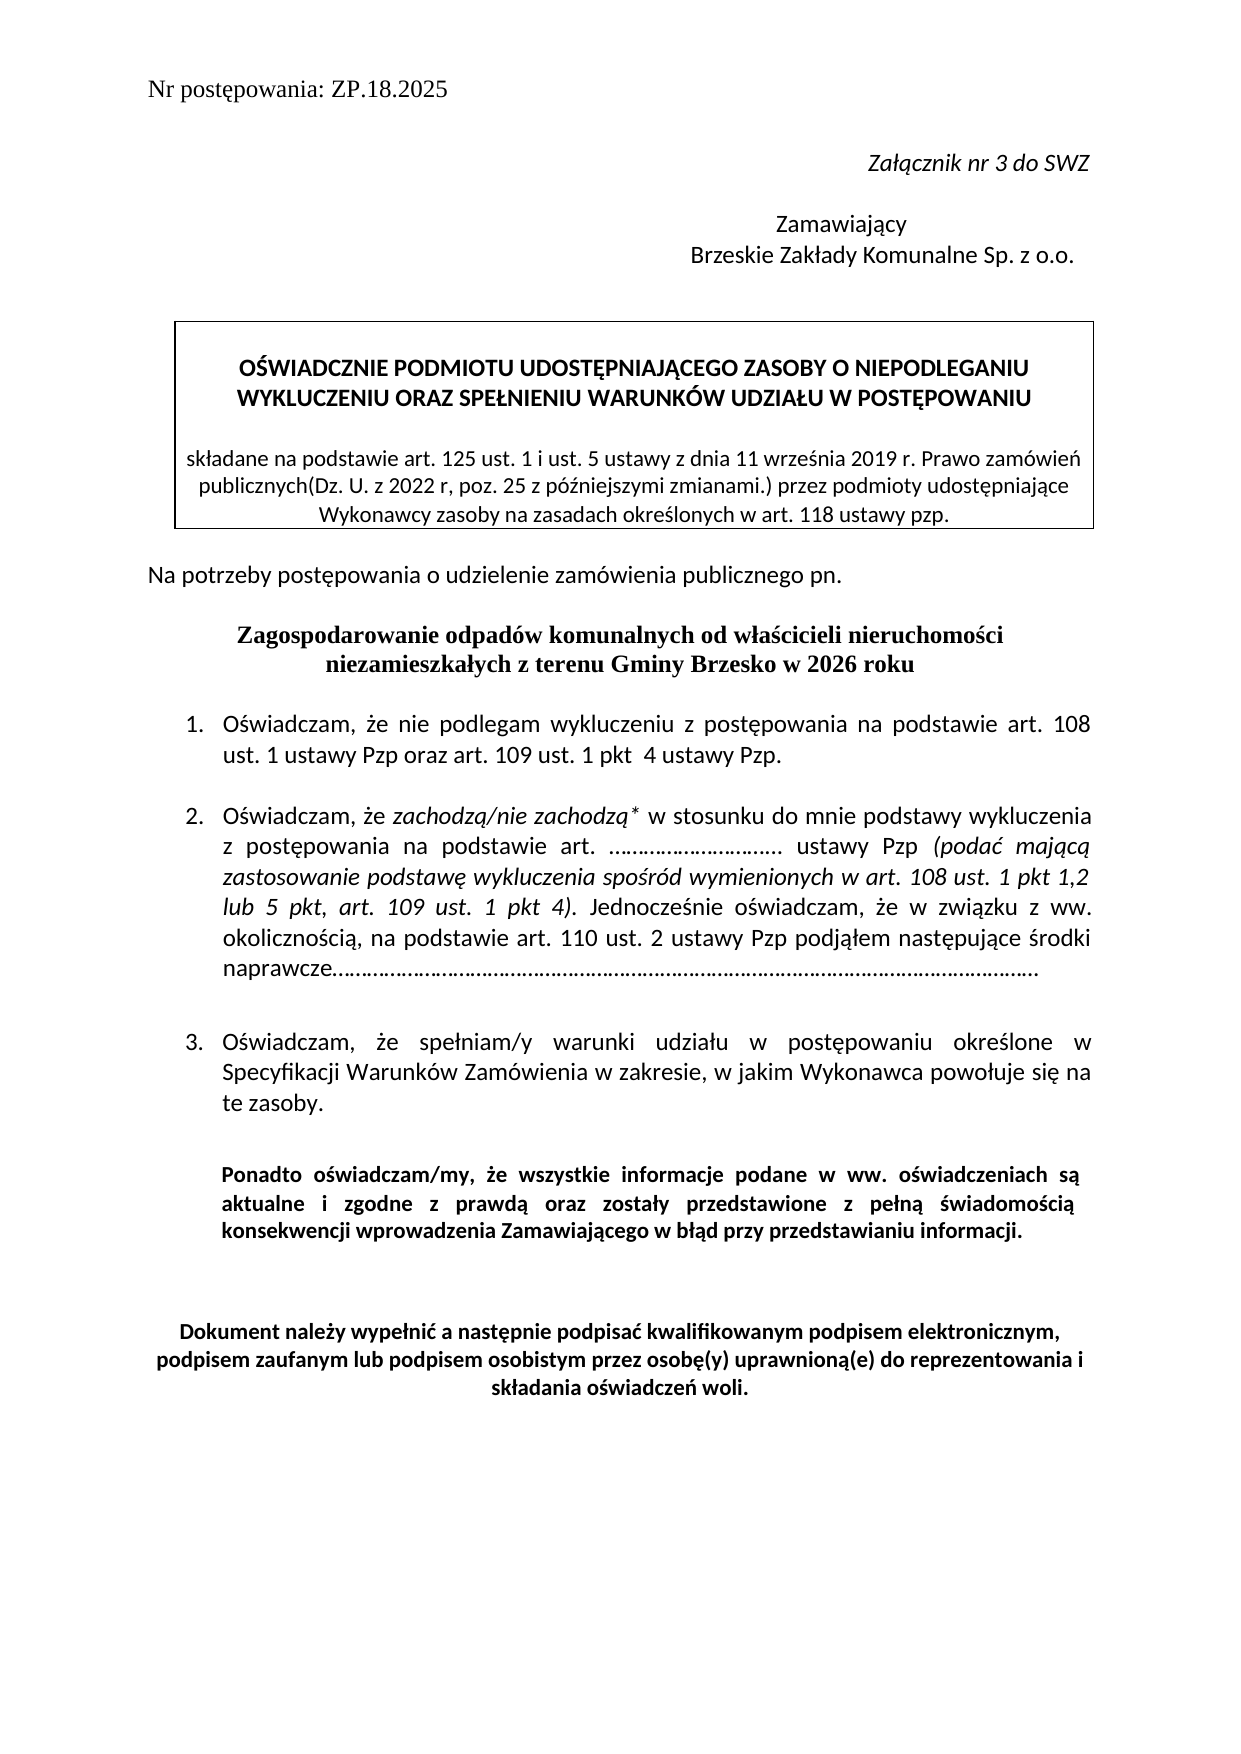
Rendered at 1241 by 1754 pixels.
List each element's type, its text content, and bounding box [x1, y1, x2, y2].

text Zagospodarowanie odpadów komunalnych od właścicieli nieruchomości niezamieszkałych z terenu Gminy Brzesko w 2026 roku [148, 620, 1093, 678]
list Oświadczam, że zachodzą/nie zachodzą* w stosunku do mnie podstawy wykluczenia z postępowania na podstawie art. ………………………... ustawy Pzp (podać mającą zastosowanie podstawę wykluczenia spośród wymienionych w art. 108 ust. 1 pkt 1,2 lub 5 pkt, art. 109 ust. 1 pkt 4). Jednocześnie oświadczam, że w związku z ww. okolicznością, na podstawie art. 110 ust. 2 ustawy Pzp podjąłem następujące środki naprawcze…………………………………………………………………………………………………………… [185, 800, 1093, 1013]
list Oświadczam, że nie podlegam wykluczeniu z postępowania na podstawie art. 108 ust. 1 ustawy Pzp oraz art. 109 ust. 1 pkt 4 ustawy Pzp. [185, 708, 1093, 769]
table_header OŚWIADCZNIE PODMIOTU UDOSTĘPNIAJĄCEGO ZASOBY O NIEPODLEGANIU WYKLUCZENIU ORAZ SPEŁNIENIU WARUNKÓW UDZIAŁU W POSTĘPOWANIU składane na podstawie art. 125 ust. 1 i ust. 5 ustawy z dnia 11 września 2019 r. Prawo zamówień publicznych(Dz. U. z 2022 r, poz. 25 z późniejszymi zmianami.) przez podmioty udostępniające Wykonawcy zasoby na zasadach określonych w art. 118 ustawy pzp. [176, 322, 1093, 528]
text Ponadto oświadczam/my, że wszystkie informacje podane w ww. oświadczeniach są aktualne i zgodne z prawdą oraz zostały przedstawione z pełną świadomością konsekwencji wprowadzenia Zamawiającego w błąd przy przedstawianiu informacji. [148, 1161, 1093, 1245]
text Dokument należy wypełnić a następnie podpisać kwalifikowanym podpisem elektronicznym, podpisem zaufanym lub podpisem osobistym przez osobę(y) uprawnioną(e) do reprezentowania i składania oświadczeń woli. [148, 1317, 1093, 1401]
text Zamawiający [516, 209, 1093, 239]
text Załącznik nr 3 do SWZ [811, 148, 1093, 178]
list Oświadczam, że spełniam/y warunki udziału w postępowaniu określone w Specyfikacji Warunków Zamówienia w zakresie, w jakim Wykonawca powołuje się na te zasoby. [185, 1026, 1093, 1118]
text Na potrzeby postępowania o udzielenie zamówienia publicznego pn. [148, 559, 1093, 590]
text Brzeskie Zakłady Komunalne Sp. z o.o. [148, 239, 1093, 270]
